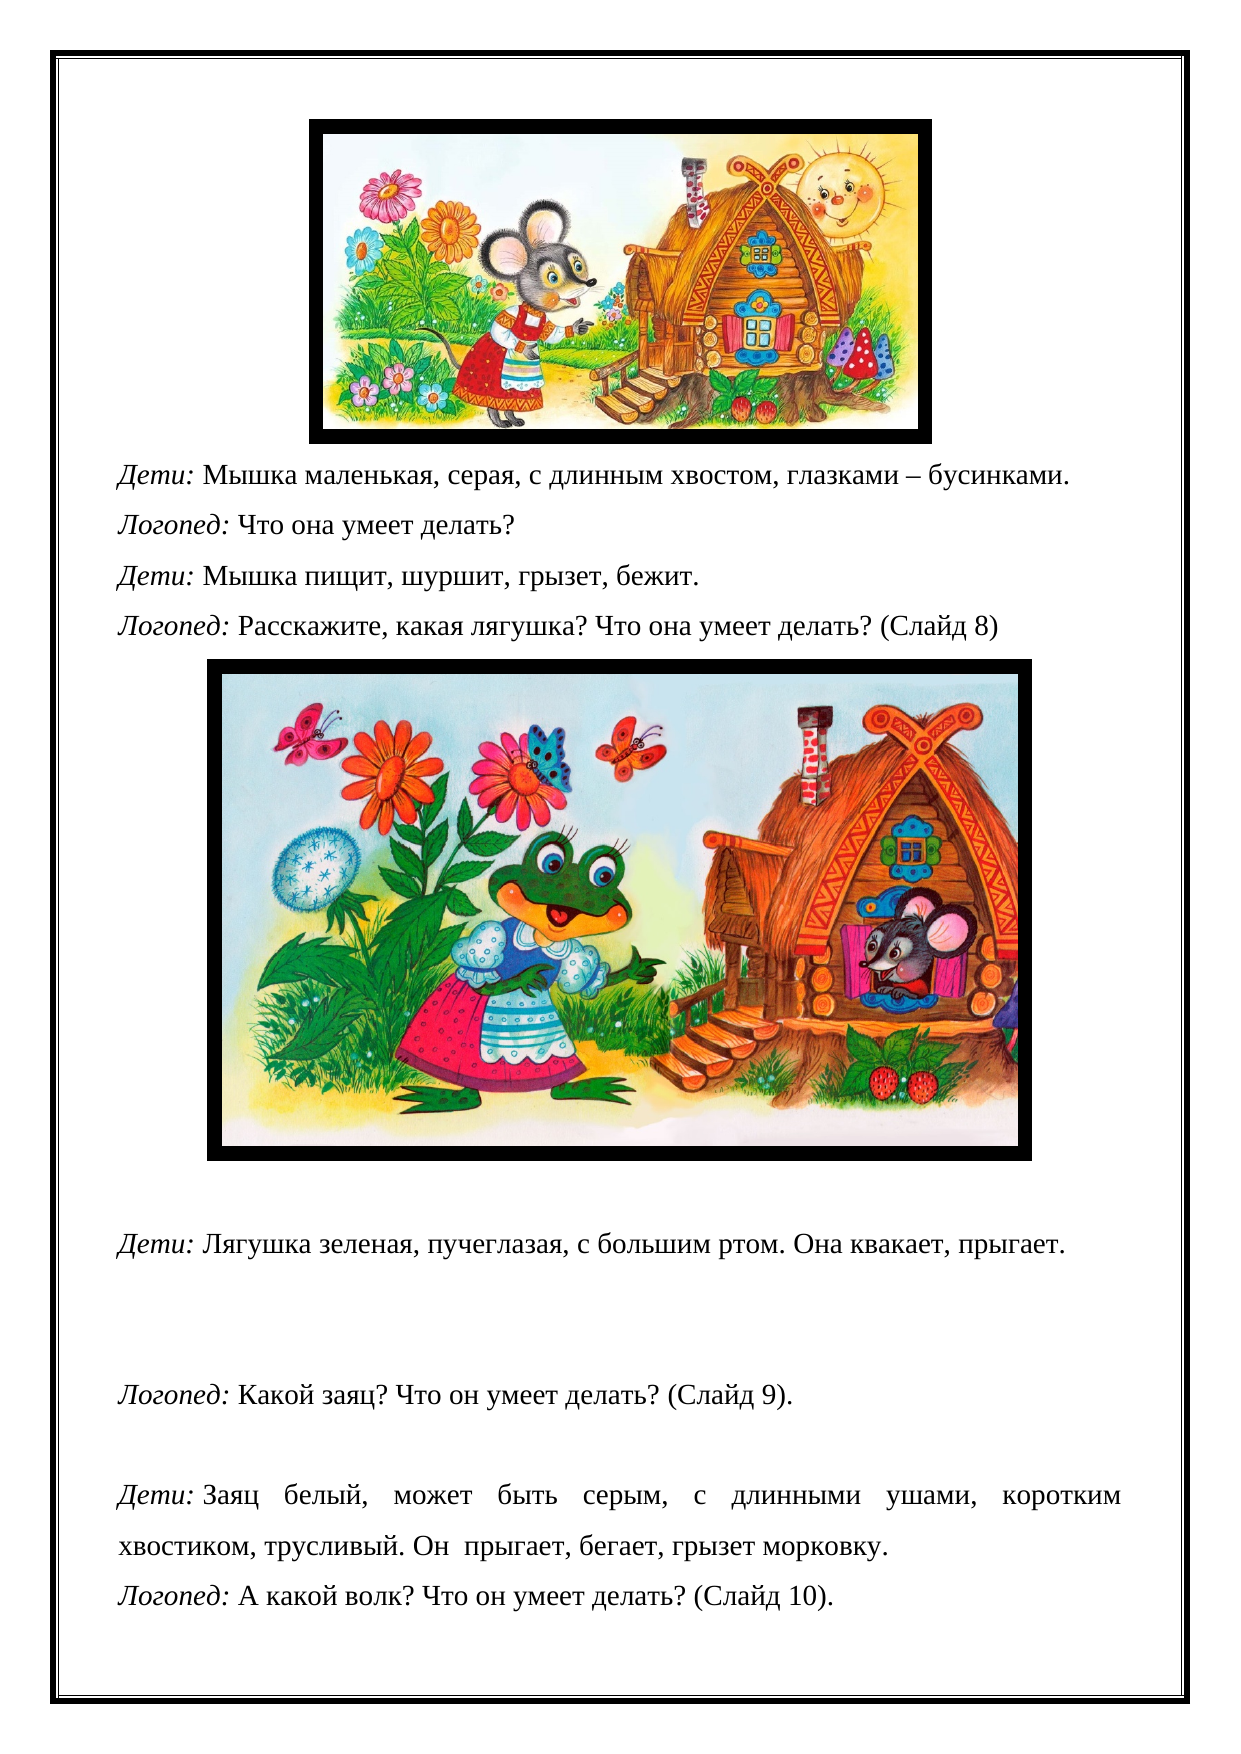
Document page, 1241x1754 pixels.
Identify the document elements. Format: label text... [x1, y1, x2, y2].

text Дети: Заяц белый, может быть серым, с длинными ушами, коротким хвостиком, трусливый. Он прыгает, бегает, грызет морковку. [118, 1477, 1122, 1561]
text Дети: Мышка пищит, шуршит, грызет, бежит. [118, 558, 1122, 591]
text Логопед: Что она умеет делать? [118, 507, 1122, 541]
text Дети: Мышка маленькая, серая, с длинным хвостом, глазками – бусинками. [118, 457, 1122, 491]
text Логопед: Расскажите, какая лягушка? Что она умеет делать? (Слайд 8) [118, 608, 1122, 642]
text Дети: Лягушка зеленая, пучеглазая, с большим ртом. Она квакает, прыгает. [118, 1226, 1122, 1259]
text Логопед: Какой заяц? Что он умеет делать? (Слайд 9). [118, 1377, 1122, 1410]
picture [323, 134, 918, 429]
picture [222, 674, 1018, 1146]
text Логопед: А какой волк? Что он умеет делать? (Слайд 10). [118, 1578, 1122, 1612]
